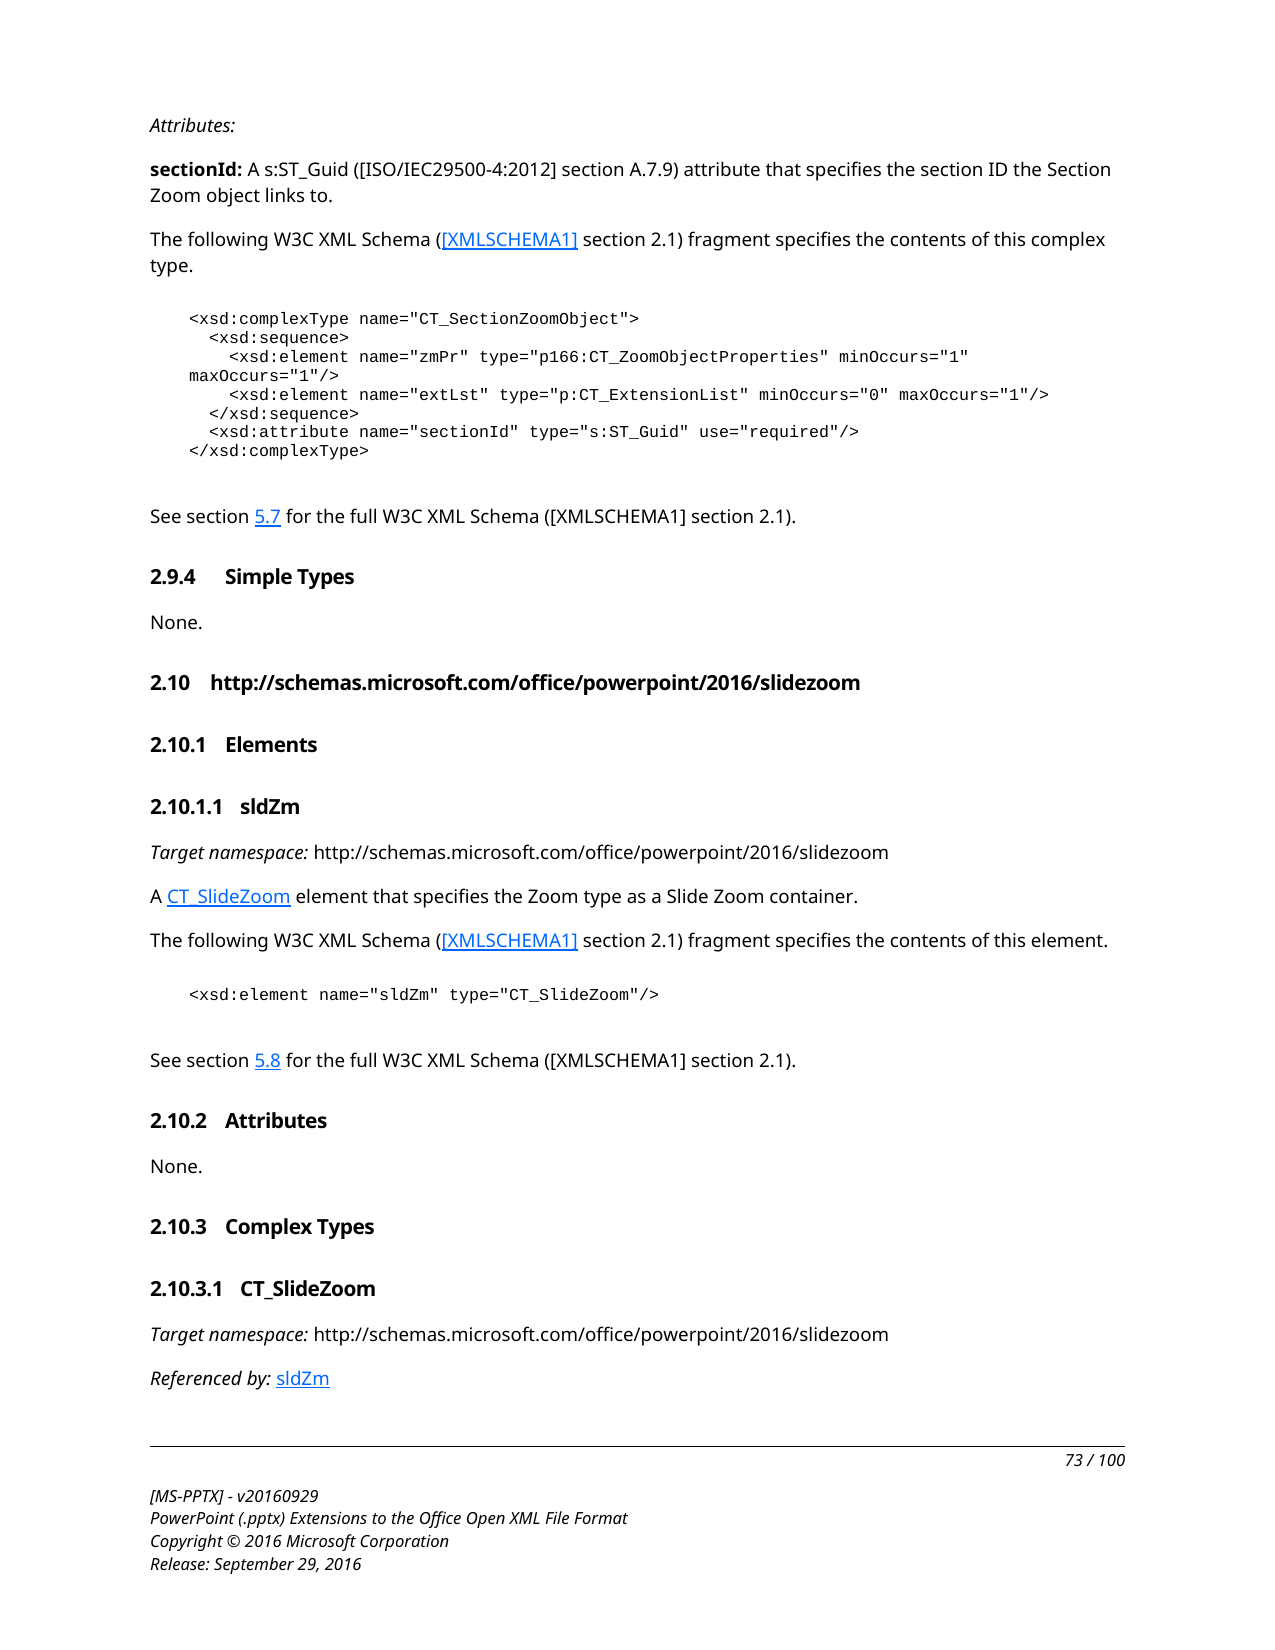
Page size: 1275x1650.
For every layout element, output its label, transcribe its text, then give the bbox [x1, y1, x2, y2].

text <xsd:element name="sldZm" type="CT_SlideZoom"/> [175, 978, 1137, 1016]
subtitle Elements [150, 730, 1125, 758]
subtitle http://schemas.microsoft.com/office/powerpoint/2016/slidezoom [150, 668, 1125, 697]
subtitle Complex Types [150, 1212, 1125, 1240]
text </xsd:sequence> [175, 391, 1137, 409]
text sectionId: A s:ST_Guid ([ISO/IEC29500-4:2012] section A.7.9) attribute that specifies the section ID the Section Zoom object links to. [150, 157, 1125, 208]
text </xsd:complexType> [175, 428, 1137, 472]
subtitle CT_SlideZoom [150, 1274, 1125, 1302]
text Referenced by: sldZm [150, 1365, 1125, 1391]
text <xsd:sequence> [175, 315, 1137, 334]
text None. [150, 1153, 1125, 1178]
text Attributes: [150, 112, 1125, 138]
text <xsd:element name="zmPr" type="p166:CT_ZoomObjectProperties" minOccurs="1" maxOccurs="1"/> [175, 334, 1137, 372]
subtitle Simple Types [150, 562, 1125, 591]
text Target namespace: http://schemas.microsoft.com/office/powerpoint/2016/slidezoom [150, 1321, 1125, 1346]
text None. [150, 609, 1125, 635]
text <xsd:attribute name="sectionId" type="s:ST_Guid" use="required"/> [175, 409, 1137, 428]
text The following W3C XML Schema ([XMLSCHEMA1] section 2.1) fragment specifies the contents of this complex type. [150, 227, 1125, 278]
subtitle sldZm [150, 792, 1125, 820]
text See section 5.7 for the full W3C XML Schema ([XMLSCHEMA1] section 2.1). [150, 503, 1125, 529]
text See section 5.8 for the full W3C XML Schema ([XMLSCHEMA1] section 2.1). [150, 1047, 1125, 1072]
text Target namespace: http://schemas.microsoft.com/office/powerpoint/2016/slidezoom [150, 839, 1125, 864]
text <xsd:element name="extLst" type="p:CT_ExtensionList" minOccurs="0" maxOccurs="1"/> [175, 372, 1137, 391]
subtitle Attributes [150, 1106, 1125, 1134]
text The following W3C XML Schema ([XMLSCHEMA1] section 2.1) fragment specifies the contents of this element. [150, 928, 1125, 953]
text A CT_SlideZoom element that specifies the Zoom type as a Slide Zoom container. [150, 883, 1125, 909]
